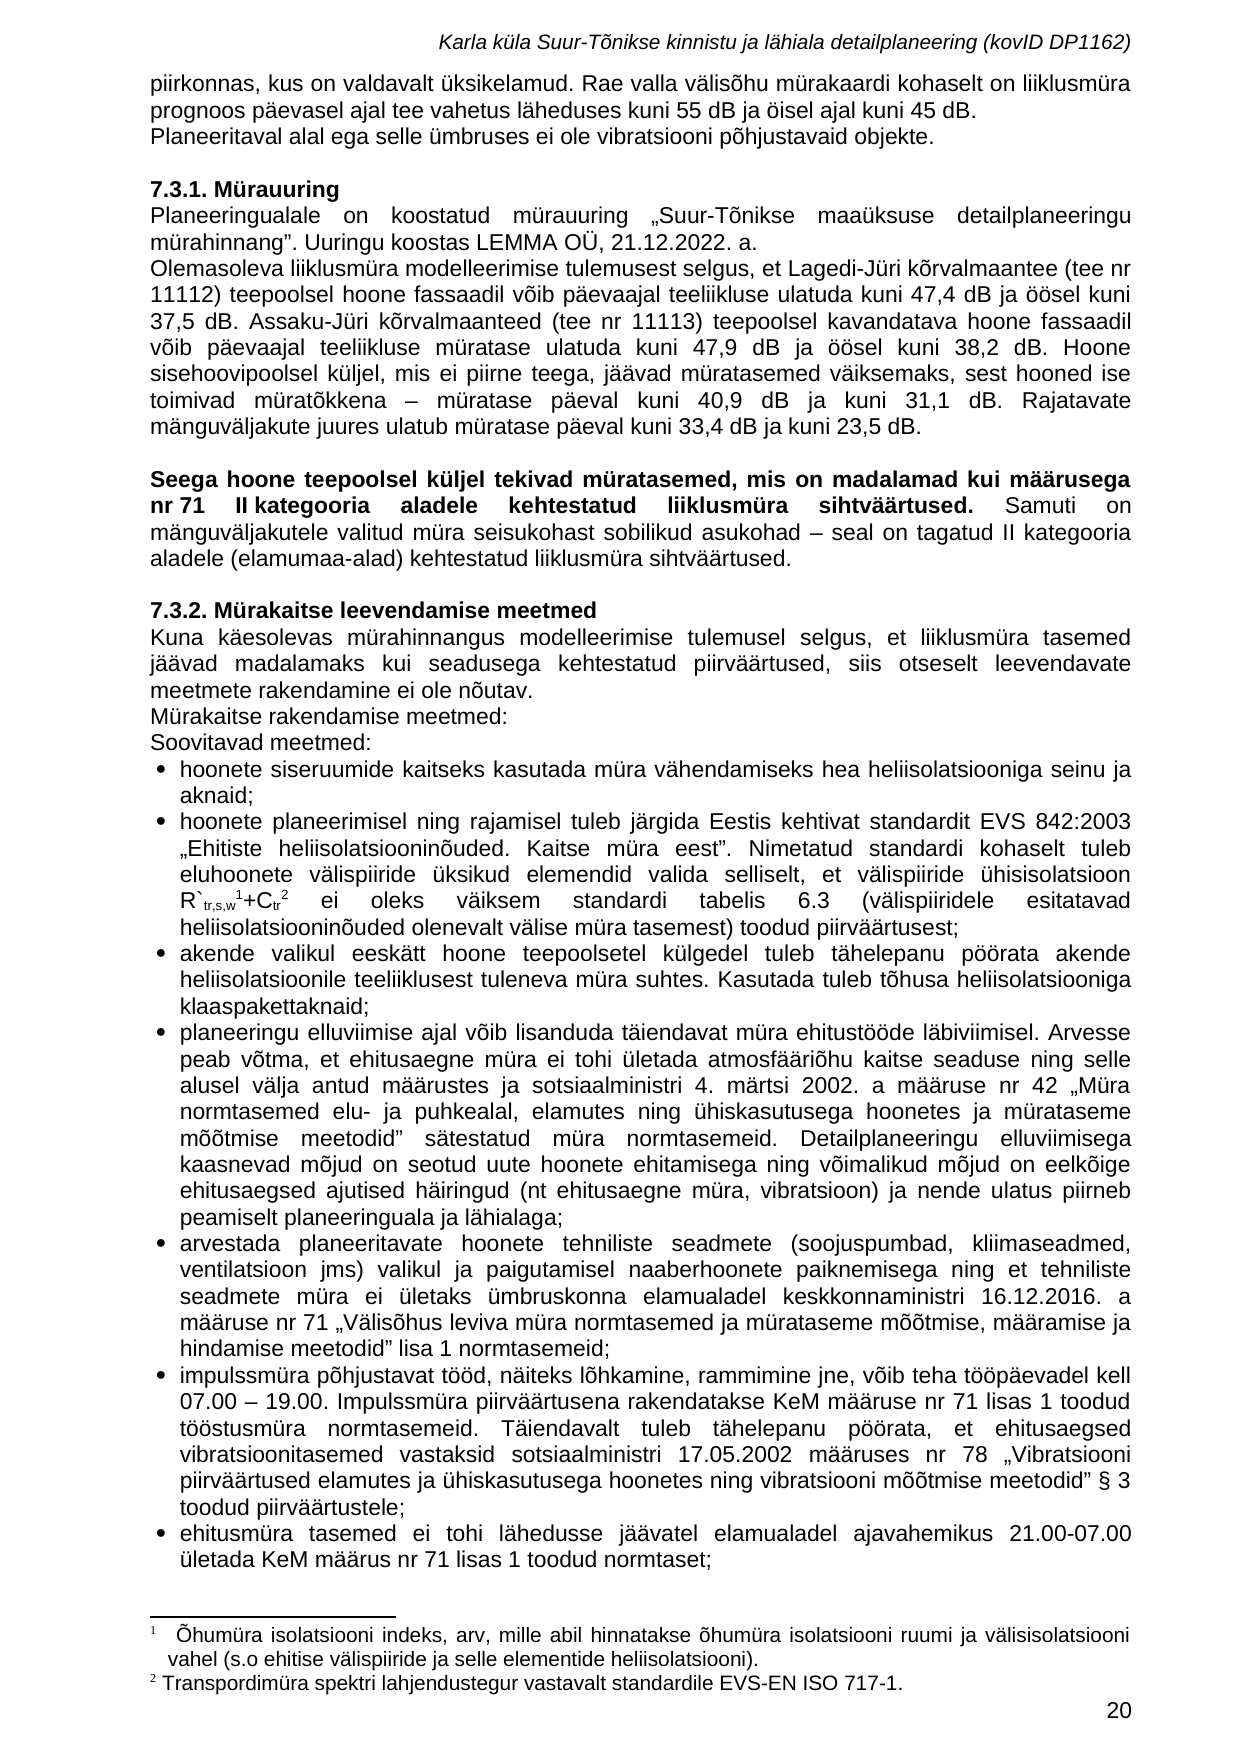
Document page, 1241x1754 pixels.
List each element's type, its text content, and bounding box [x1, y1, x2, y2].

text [150, 70, 1132, 123]
text Soovitavad meetmed: [150, 729, 1132, 756]
list arvestada planeeritavate hoonete tehniliste seadmete (soojuspumbad, kliimaseadmed, ventilatsioon jms) valikul ja paigutamisel naaberhoonete paiknemisega ning et tehniliste seadmete müra ei ületaks ümbruskonna elamualadel keskkonnaministri 16.12.2016. a määruse nr 71 „Välisõhus leviva müra normtasemed ja mürataseme mõõtmise, määramise ja hindamise meetodid” lisa 1 normtasemeid; [157, 1230, 1132, 1362]
list hoonete planeerimisel ning rajamisel tuleb järgida Eestis kehtivat standardit EVS 842:2003 „Ehitiste heliisolatsiooninõuded. Kaitse müra eest”. Nimetatud standardi kohaselt tuleb eluhoonete välispiiride üksikud elemendid valida selliselt, et välispiiride ühisisolatsioon R`tr,s,w+Ctr ei oleks väiksem standardi tabelis 6.3 (välispiiridele esitatavad heliisolatsiooninõuded olenevalt välise müra tasemest) toodud piirväärtusest; [157, 808, 1132, 940]
list akende valikul eeskätt hoone teepoolsetel külgedel tuleb tähelepanu pöörata akende heliisolatsioonile teeliiklusest tuleneva müra suhtes. Kasutada tuleb tõhusa heliisolatsiooniga klaaspakettaknaid; [157, 940, 1132, 1019]
list hoonete siseruumide kaitseks kasutada müra vähendamiseks hea heliisolatsiooniga seinu ja aknaid; [157, 756, 1132, 808]
subtitle Mürakaitse leevendamise meetmed [150, 597, 1132, 624]
list ehitusmüra tasemed ei tohi lähedusse jäävatel elamualadel ajavahemikus 21.00-07.00 ületada KeM määrus nr 71 lisas 1 toodud normtaset; [157, 1520, 1132, 1573]
list planeeringu elluviimise ajal võib lisanduda täiendavat müra ehitustööde läbiviimisel. Arvesse peab võtma, et ehitusaegne müra ei tohi ületada atmosfääriõhu kaitse seaduse ning selle alusel välja antud määrustes ja sotsiaalministri 4. märtsi 2002. a määruse nr 42 „Müra normtasemed elu- ja puhkealal, elamutes ning ühiskasutusega hoonetes ja mürataseme mõõtmise meetodid” sätestatud müra normtasemeid. Detailplaneeringu elluviimisega kaasnevad mõjud on seotud uute hoonete ehitamisega ning võimalikud mõjud on eelkõige ehitusaegsed ajutised häiringud (nt ehitusaegne müra, vibratsioon) ja nende ulatus piirneb peamiselt planeeringuala ja lähialaga; [157, 1019, 1132, 1230]
text Olemasoleva liiklusmüra modelleerimise tulemusest selgus, et Lagedi-Jüri kõrvalmaantee (tee nr 11112) teepoolsel hoone fassaadil võib päevaajal teeliikluse ulatuda kuni 47,4 dB ja öösel kuni 37,5 dB. Assaku-Jüri kõrvalmaanteed (tee nr 11113) teepoolsel kavandatava hoone fassaadil võib päevaajal teeliikluse müratase ulatuda kuni 47,9 dB ja öösel kuni 38,2 dB. Hoone sisehoovipoolsel küljel, mis ei piirne teega, jäävad müratasemed väiksemaks, sest hooned ise toimivad müratõkkena – müratase päeval kuni 40,9 dB ja kuni 31,1 dB. Rajatavate mänguväljakute juures ulatub müratase päeval kuni 33,4 dB ja kuni 23,5 dB. [150, 255, 1132, 439]
text Kuna käesolevas mürahinnangus modelleerimise tulemusel selgus, et liiklusmüra tasemed jäävad madalamaks kui seadusega kehtestatud piirväärtused, siis otseselt leevendavate meetmete rakendamine ei ole nõutav. [150, 624, 1132, 703]
text Seega hoone teepoolsel küljel tekivad müratasemed, mis on madalamad kui määrusega nr 71 II kategooria aladele kehtestatud liiklusmüra sihtväärtused. Samuti on mänguväljakutele valitud müra seisukohast sobilikud asukohad – seal on tagatud II kategooria aladele (elamumaa-alad) kehtestatud liiklusmüra sihtväärtused. [150, 466, 1132, 571]
text Planeeritaval alal ega selle ümbruses ei ole vibratsiooni põhjustavaid objekte. [150, 123, 1132, 149]
list impulssmüra põhjustavat tööd, näiteks lõhkamine, rammimine jne, võib teha tööpäevadel kell 07.00 – 19.00. Impulssmüra piirväärtusena rakendatakse KeM määruse nr 71 lisas 1 toodud tööstusmüra normtasemeid. Täiendavalt tuleb tähelepanu pöörata, et ehitusaegsed vibratsioonitasemed vastaksid sotsiaalministri 17.05.2002 määruses nr 78 „Vibratsiooni piirväärtused elamutes ja ühiskasutusega hoonetes ning vibratsiooni mõõtmise meetodid” § 3 toodud piirväärtustele; [157, 1362, 1132, 1520]
text Planeeringualale on koostatud mürauuring „Suur-Tõnikse maaüksuse detailplaneeringu mürahinnang”. Uuringu koostas LEMMA OÜ, 21.12.2022. a. [150, 202, 1132, 255]
text Mürakaitse rakendamise meetmed: [150, 703, 1132, 729]
subtitle Mürauuring [150, 176, 1132, 202]
